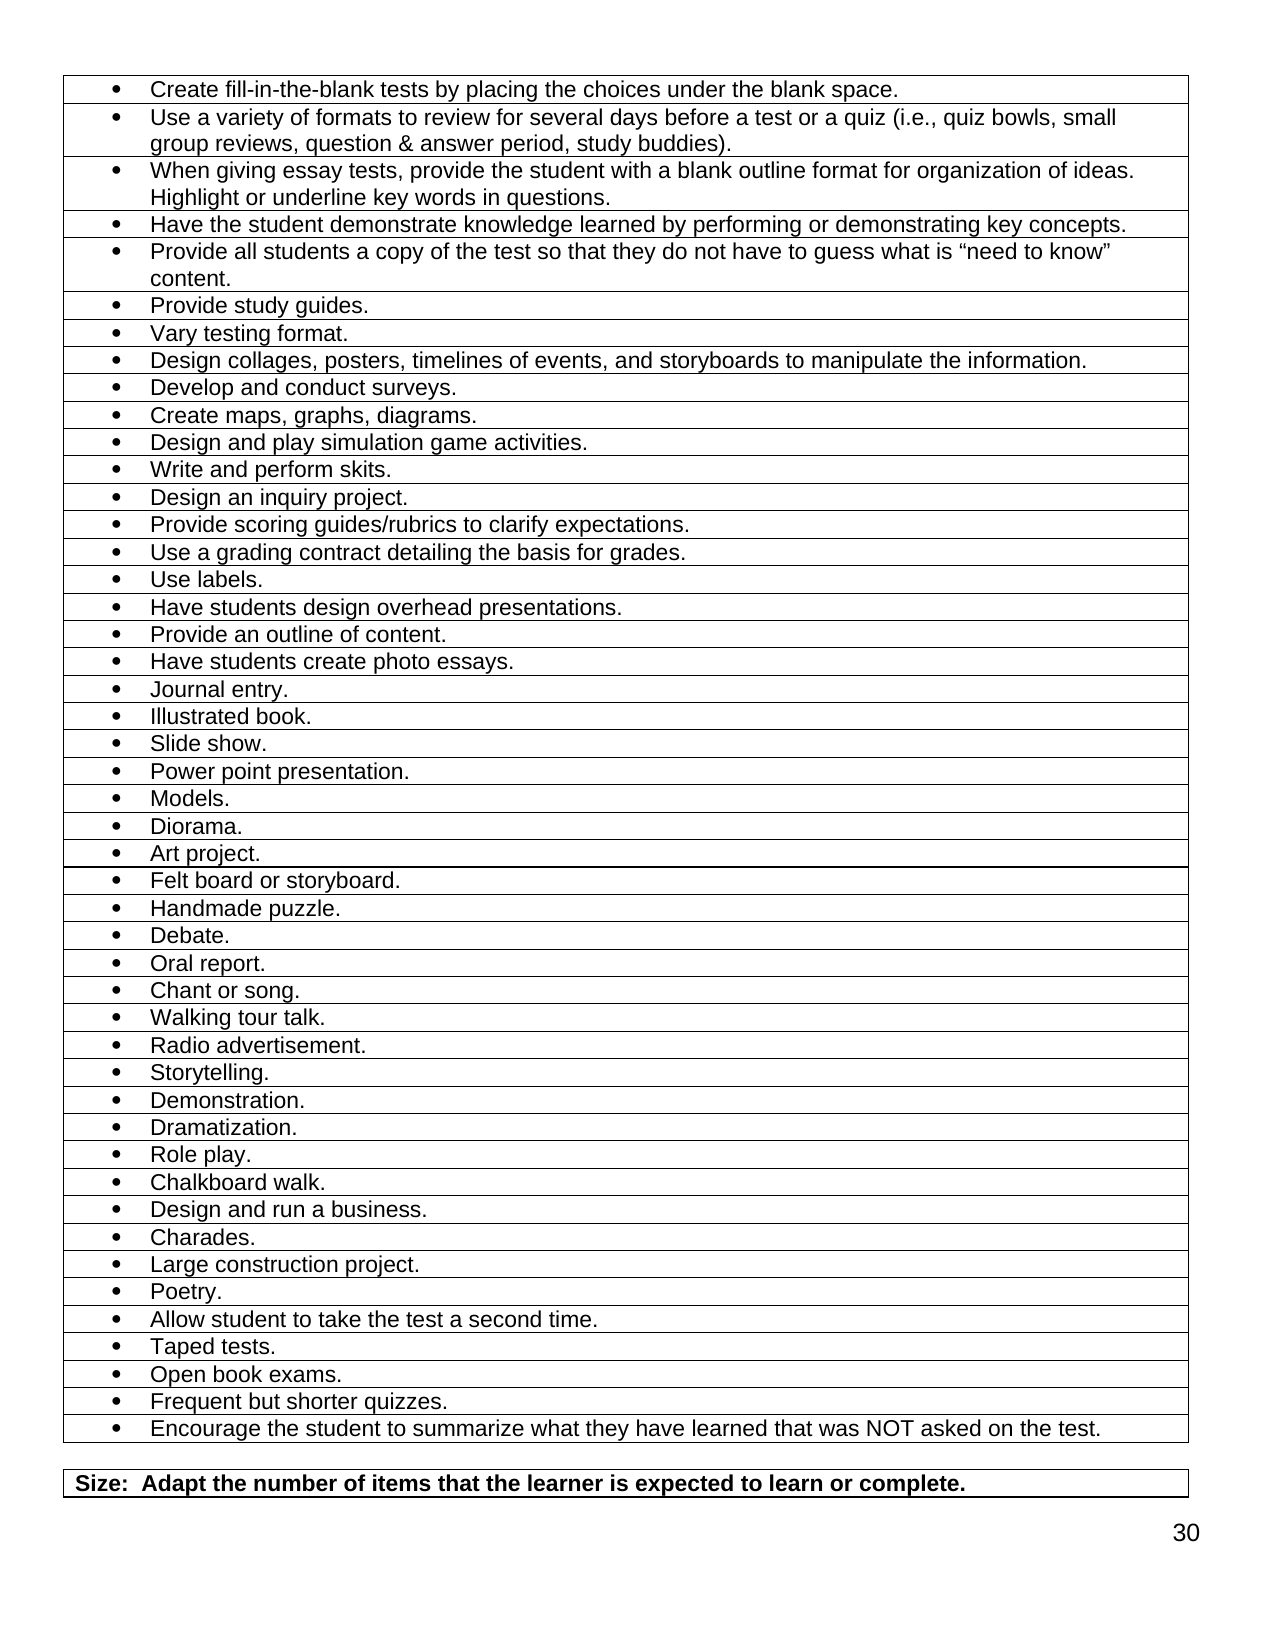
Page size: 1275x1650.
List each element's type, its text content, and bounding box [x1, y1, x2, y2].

table_cell Role play. [64, 1141, 1188, 1168]
table_cell Power point presentation. [64, 758, 1188, 784]
table_cell Taped tests. [64, 1333, 1188, 1359]
table_cell Use a variety of formats to review for several days before a test or a quiz (i.e., quiz bowls, small group reviews, question & answer period, study buddies). [64, 104, 1188, 156]
table_cell Have students design overhead presentations. [64, 594, 1188, 620]
table_cell Debate. [64, 922, 1188, 948]
table_cell Open book exams. [64, 1361, 1188, 1387]
table_cell Storytelling. [64, 1059, 1188, 1086]
table_cell Encourage the student to summarize what they have learned that was NOT asked on the test. [64, 1415, 1188, 1442]
table_cell Charades. [64, 1224, 1188, 1250]
table_cell Create fill-in-the-blank tests by placing the choices under the blank space. [64, 76, 1188, 102]
table_cell Walking tour talk. [64, 1004, 1188, 1031]
table_cell Provide scoring guides/rubrics to clarify expectations. [64, 511, 1188, 538]
table_cell Dramatization. [64, 1114, 1188, 1140]
table_cell Radio advertisement. [64, 1032, 1188, 1058]
table_cell Use a grading contract detailing the basis for grades. [64, 539, 1188, 565]
table_cell Design collages, posters, timelines of events, and storyboards to manipulate the information. [64, 347, 1188, 373]
table_cell Create maps, graphs, diagrams. [64, 402, 1188, 428]
table_cell Provide all students a copy of the test so that they do not have to guess what is “need to know” content. [64, 238, 1188, 291]
table_cell Design and play simulation game activities. [64, 429, 1188, 455]
table_cell Handmade puzzle. [64, 895, 1188, 921]
table_cell When giving essay tests, provide the student with a blank outline format for organization of ideas. Highlight or underline key words in questions. [64, 157, 1188, 210]
table_cell Diorama. [64, 813, 1188, 839]
table_cell Provide an outline of content. [64, 621, 1188, 647]
table_cell Felt board or storyboard. [64, 868, 1188, 894]
table_cell Provide study guides. [64, 292, 1188, 318]
table_cell Art project. [64, 840, 1188, 866]
table_cell Poetry. [64, 1278, 1188, 1305]
table_cell Chant or song. [64, 977, 1188, 1003]
table_cell Journal entry. [64, 676, 1188, 702]
table_cell Demonstration. [64, 1087, 1188, 1113]
table_cell Oral report. [64, 950, 1188, 976]
table_cell Write and perform skits. [64, 456, 1188, 483]
table_cell Use labels. [64, 566, 1188, 592]
table_cell Design and run a business. [64, 1196, 1188, 1222]
table_cell Chalkboard walk. [64, 1169, 1188, 1195]
table_header Size: Adapt the number of items that the learner is expected to learn or complete. [64, 1470, 1188, 1496]
table_cell Models. [64, 785, 1188, 812]
table_cell Develop and conduct surveys. [64, 374, 1188, 401]
table_cell Slide show. [64, 730, 1188, 757]
table_cell Have the student demonstrate knowledge learned by performing or demonstrating key concepts. [64, 211, 1188, 237]
table_cell Vary testing format. [64, 320, 1188, 346]
table_cell Frequent but shorter quizzes. [64, 1388, 1188, 1414]
table_cell Illustrated book. [64, 703, 1188, 729]
table_cell Have students create photo essays. [64, 648, 1188, 674]
table_cell Allow student to take the test a second time. [64, 1306, 1188, 1332]
table_cell Design an inquiry project. [64, 484, 1188, 510]
table_cell Large construction project. [64, 1251, 1188, 1277]
